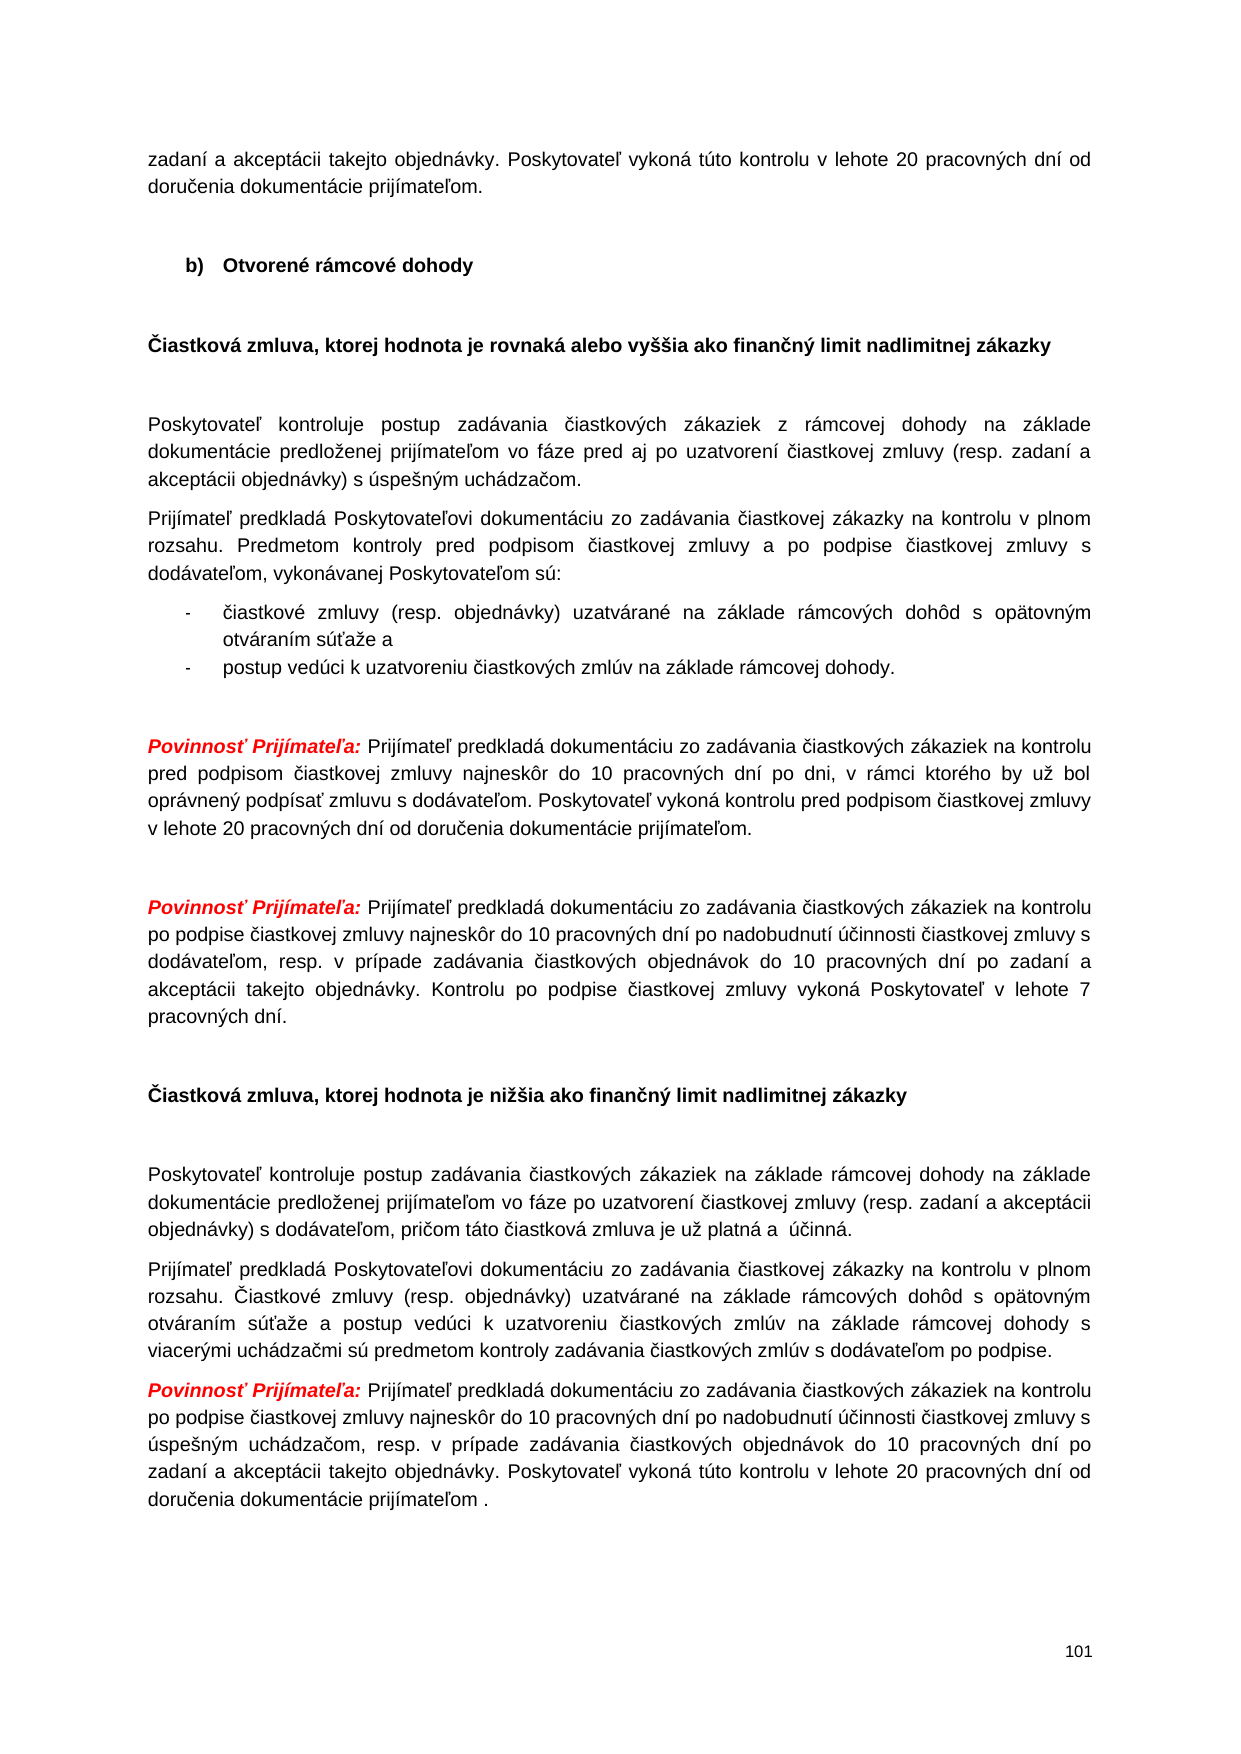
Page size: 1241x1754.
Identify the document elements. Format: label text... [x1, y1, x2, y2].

list postup vedúci k uzatvoreniu čiastkových zmlúv na základe rámcovej dohody. [185, 656, 1092, 678]
text Povinnosť Prijímateľa: Prijímateľ predkladá dokumentáciu zo zadávania čiastkových zákaziek na kontrolu pred podpisom čiastkovej zmluvy najneskôr do 10 pracovných dní po dni, v rámci ktorého by už bol oprávnený podpísať zmluvu s dodávateľom. Poskytovateľ vykoná kontrolu pred podpisom čiastkovej zmluvy v lehote 20 pracovných dní od doručenia dokumentácie prijímateľom. [148, 735, 1092, 839]
text Prijímateľ predkladá Poskytovateľovi dokumentáciu zo zadávania čiastkovej zákazky na kontrolu v plnom rozsahu. Čiastkové zmluvy (resp. objednávky) uzatvárané na základe rámcových dohôd s opätovným otváraním súťaže a postup vedúci k uzatvoreniu čiastkových zmlúv na základe rámcovej dohody s viacerými uchádzačmi sú predmetom kontroly zadávania čiastkových zmlúv s dodávateľom po podpise. [148, 1257, 1092, 1362]
text Prijímateľ predkladá Poskytovateľovi dokumentáciu zo zadávania čiastkovej zákazky na kontrolu v plnom rozsahu. Predmetom kontroly pred podpisom čiastkovej zmluvy a po podpise čiastkovej zmluvy s dodávateľom, vykonávanej Poskytovateľom sú: [148, 507, 1092, 584]
text Čiastková zmluva, ktorej hodnota je nižšia ako finančný limit nadlimitnej zákazky [148, 1084, 1092, 1107]
text Povinnosť Prijímateľa: Prijímateľ predkladá dokumentáciu zo zadávania čiastkových zákaziek na kontrolu po podpise čiastkovej zmluvy najneskôr do 10 pracovných dní po nadobudnutí účinnosti čiastkovej zmluvy s dodávateľom, resp. v prípade zadávania čiastkových objednávok do 10 pracovných dní po zadaní a akceptácii takejto objednávky. Kontrolu po podpise čiastkovej zmluvy vykoná Poskytovateľ v lehote 7 pracovných dní. [148, 896, 1092, 1027]
list Otvorené rámcové dohody [185, 254, 1092, 277]
list čiastkové zmluvy (resp. objednávky) uzatvárané na základe rámcových dohôd s opätovným otváraním súťaže a [185, 601, 1092, 651]
text Poskytovateľ kontroluje postup zadávania čiastkových zákaziek na základe rámcovej dohody na základe dokumentácie predloženej prijímateľom vo fáze po uzatvorení čiastkovej zmluvy (resp. zadaní a akceptácii objednávky) s dodávateľom, pričom táto čiastková zmluva je už platná a účinná. [148, 1163, 1092, 1240]
text Čiastková zmluva, ktorej hodnota je rovnaká alebo vyššia ako finančný limit nadlimitnej zákazky [148, 334, 1092, 356]
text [148, 148, 1092, 198]
text Poskytovateľ kontroluje postup zadávania čiastkových zákaziek z rámcovej dohody na základe dokumentácie predloženej prijímateľom vo fáze pred aj po uzatvorení čiastkovej zmluvy (resp. zadaní a akceptácii objednávky) s úspešným uchádzačom. [148, 413, 1092, 490]
